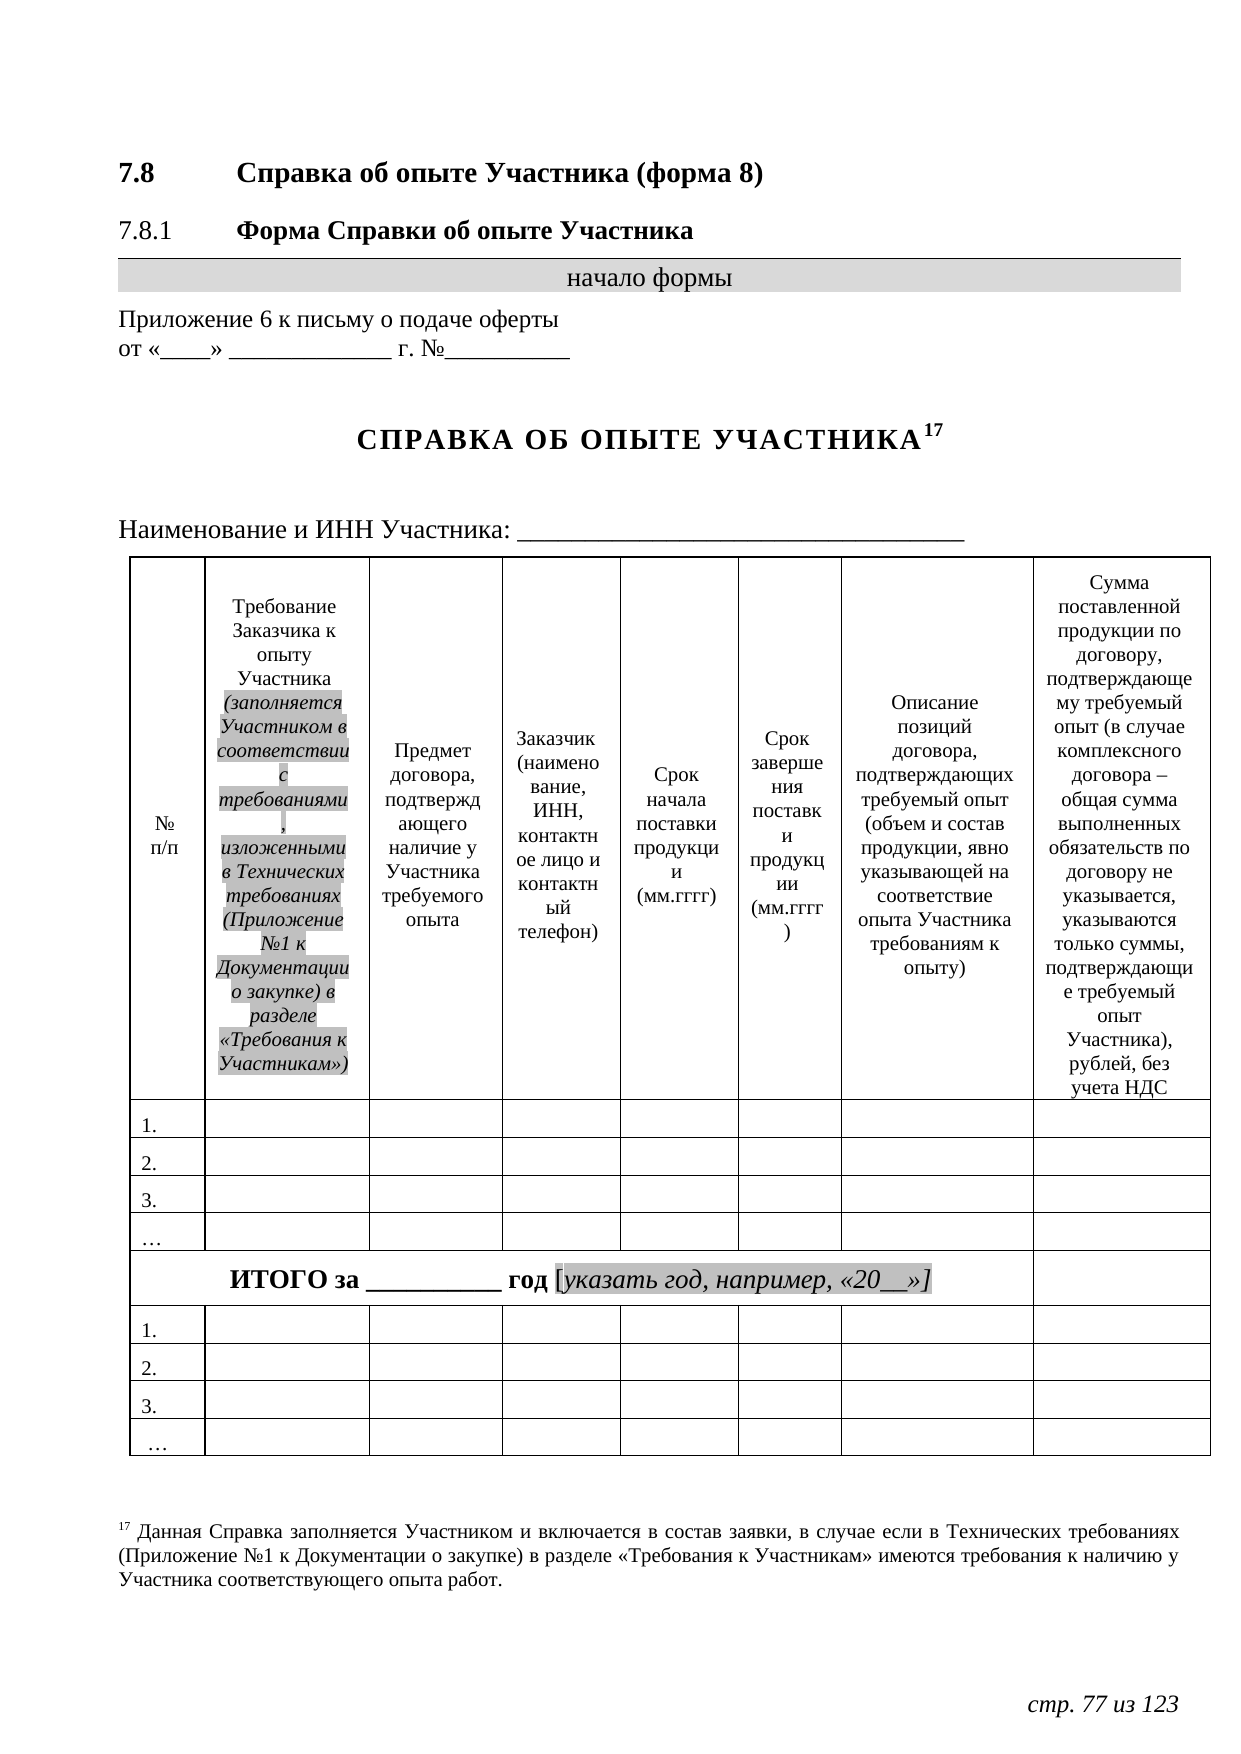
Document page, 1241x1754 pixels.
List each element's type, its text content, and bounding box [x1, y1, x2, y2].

table_header Предмет договора, подтверждающего наличие у Участника требуемого опыта [370, 558, 502, 1099]
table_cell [131, 1251, 1033, 1305]
table_cell [1034, 1176, 1210, 1212]
table_cell [739, 1344, 841, 1380]
table_cell [842, 1138, 1033, 1174]
table_cell [370, 1176, 502, 1212]
table_cell [206, 1100, 369, 1137]
table_header Срок начала поставки продукции (мм.гггг) [621, 558, 738, 1099]
table_header № п/п [131, 558, 204, 1099]
text Форма Справки об опыте Участника [118, 214, 1181, 245]
table_cell [1034, 1306, 1210, 1342]
table_cell [131, 1138, 204, 1174]
table_cell [206, 1176, 369, 1212]
table_cell [503, 1213, 620, 1250]
text Наименование и ИНН Участника: _________________________________ [118, 513, 1181, 544]
table_cell [842, 1381, 1033, 1418]
table_cell [621, 1344, 738, 1380]
table_cell [131, 1306, 204, 1342]
table_cell [739, 1213, 841, 1250]
table_cell [621, 1419, 738, 1455]
table_cell [370, 1213, 502, 1250]
table_cell [1034, 1419, 1210, 1455]
text Справка об опыте Участника [118, 418, 1181, 457]
subtitle Справка об опыте Участника (форма 8) [118, 156, 1184, 189]
table_cell [621, 1306, 738, 1342]
table_cell [131, 1381, 204, 1418]
table_cell [503, 1100, 620, 1137]
table_cell [842, 1176, 1033, 1212]
table_cell [206, 1306, 369, 1342]
table_cell [131, 1100, 204, 1137]
table_cell [1034, 1251, 1210, 1305]
table_cell [503, 1344, 620, 1380]
table_cell [739, 1381, 841, 1418]
table_cell [739, 1138, 841, 1174]
text начало формы [118, 259, 1181, 292]
table_cell [370, 1100, 502, 1137]
table_cell [739, 1419, 841, 1455]
table_header Срок завершения поставки продукции (мм.гггг) [739, 558, 841, 1099]
table_cell [842, 1306, 1033, 1342]
table_cell [206, 1138, 369, 1174]
table_header Требование Заказчика к опыту Участника (заполняется Участником в соответствии с требованиями, изложенными в Технических требованиях (Приложение №1 к Документации о закупке) в разделе «Требования к Участникам») [206, 558, 369, 1099]
table_cell [1034, 1381, 1210, 1418]
table_cell [621, 1176, 738, 1212]
table_cell [1034, 1138, 1210, 1174]
table_cell … [131, 1213, 204, 1250]
table_cell [370, 1419, 502, 1455]
table_cell [621, 1100, 738, 1137]
table_cell [739, 1306, 841, 1342]
table_cell [503, 1176, 620, 1212]
table_cell [621, 1381, 738, 1418]
table_cell [206, 1344, 369, 1380]
table_cell [842, 1344, 1033, 1380]
table_cell [370, 1381, 502, 1418]
table_cell [1034, 1344, 1210, 1380]
table_cell [131, 1344, 204, 1380]
table_cell [206, 1419, 369, 1455]
table_cell [503, 1381, 620, 1418]
table_cell [621, 1213, 738, 1250]
table_cell [503, 1419, 620, 1455]
table_cell [621, 1138, 738, 1174]
table_cell [842, 1213, 1033, 1250]
table_cell [503, 1306, 620, 1342]
table_cell [206, 1213, 369, 1250]
table_cell [131, 1176, 204, 1212]
table_cell … [131, 1419, 204, 1455]
table_header Заказчик (наименование, ИНН, контактное лицо и контактный телефон) [503, 558, 620, 1099]
table_cell [842, 1419, 1033, 1455]
table_cell [739, 1100, 841, 1137]
table_cell [370, 1138, 502, 1174]
table_cell [842, 1100, 1033, 1137]
table_cell [370, 1306, 502, 1342]
table_cell [1034, 1213, 1210, 1250]
table_cell [206, 1381, 369, 1418]
table_cell [503, 1138, 620, 1174]
table_header Сумма поставленной продукции по договору, подтверждающему требуемый опыт (в случае комплексного договора – общая сумма выполненных обязательств по договору не указывается, указываются только суммы, подтверждающие требуемый опыт Участника), рублей, без учета НДС [1034, 558, 1210, 1099]
table_cell [1034, 1100, 1210, 1137]
text Приложение 6 к письму о подаче оферты от «____» _____________ г. №__________ [118, 304, 1181, 362]
table_cell [739, 1176, 841, 1212]
table_header Описание позиций договора, подтверждающих требуемый опыт (объем и состав продукции, явно указывающей на соответствие опыта Участника требованиям к опыту) [842, 558, 1033, 1099]
table_cell [370, 1344, 502, 1380]
